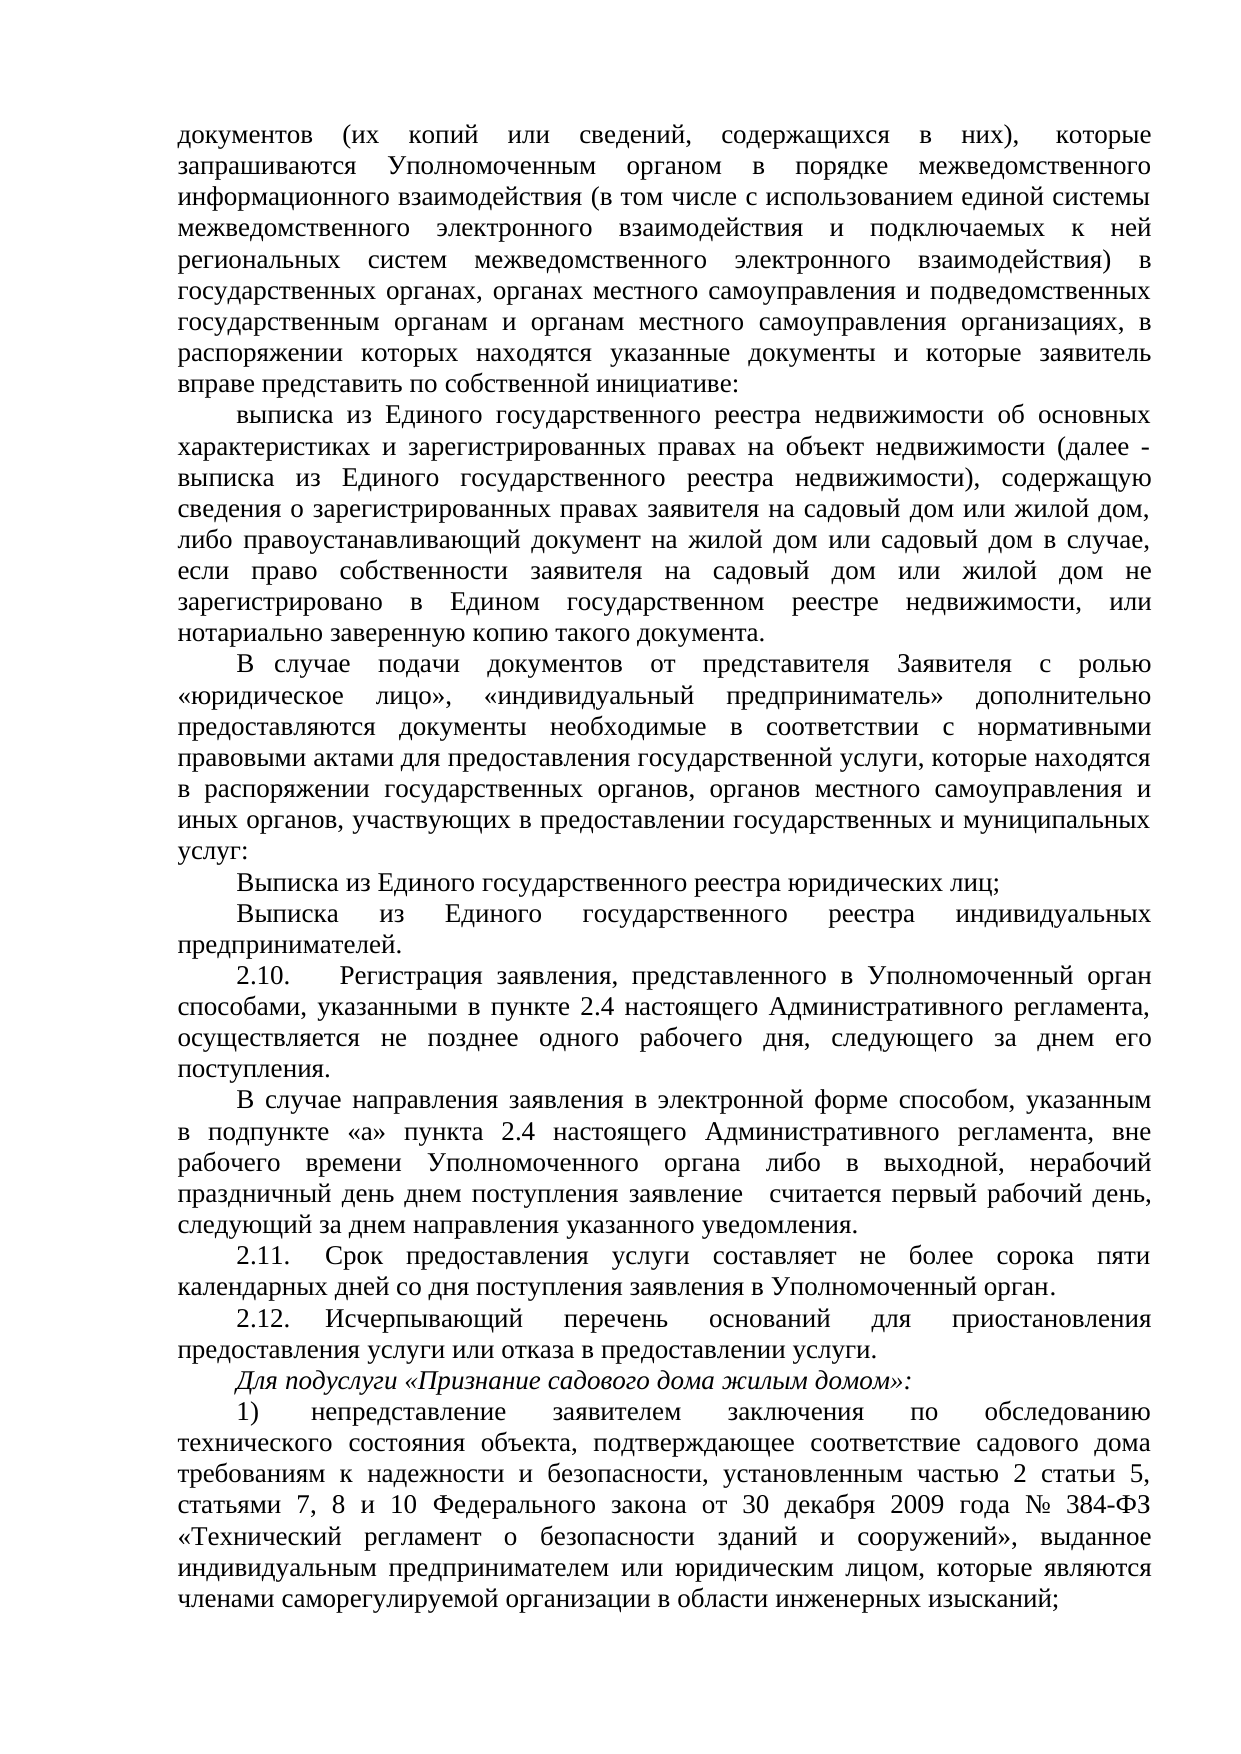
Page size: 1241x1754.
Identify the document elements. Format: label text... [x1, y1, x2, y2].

list непредставление заявителем заключения по обследованию технического состояния объекта, подтверждающее соответствие садового дома требованиям к надежности и безопасности, установленным частью 2 статьи 5, статьями 7, 8 и 10 Федерального закона от 30 декабря 2009 года № 384-ФЗ «Технический регламент о безопасности зданий и сооружений», выданное индивидуальным предпринимателем или юридическим лицом, которые являются членами саморегулируемой организации в области инженерных изысканий; [177, 1395, 1152, 1613]
text выписка из Единого государственного реестра недвижимости об основных характеристиках и зарегистрированных правах на объект недвижимости (далее - выписка из Единого государственного реестра недвижимости), содержащую сведения о зарегистрированных правах заявителя на садовый дом или жилой дом, либо правоустанавливающий документ на жилой дом или садовый дом в случае, если право собственности заявителя на садовый дом или жилой дом не зарегистрировано в Едином государственном реестре недвижимости, или нотариально заверенную копию такого документа. [177, 398, 1152, 648]
list Исчерпывающий перечень оснований для приостановления предоставления услуги или отказа в предоставлении услуги. [177, 1302, 1152, 1364]
text В случае направления заявления в электронной форме способом, указанным в подпункте «а» пункта 2.4 настоящего Административного регламента, вне рабочего времени Уполномоченного органа либо в выходной, нерабочий праздничный день днем поступления заявление считается первый рабочий день, следующий за днем направления указанного уведомления. [177, 1084, 1152, 1239]
text Для подуслуги «Признание садового дома жилым домом»: [177, 1364, 1152, 1395]
text Выписка из Единого государственного реестра индивидуальных предпринимателей. [177, 897, 1152, 959]
text Выписка из Единого государственного реестра юридических лиц; [177, 866, 1152, 897]
list Регистрация заявления, представленного в Уполномоченный орган способами, указанными в пункте 2.4 настоящего Административного регламента, осуществляется не позднее одного рабочего дня, следующего за днем его поступления. [177, 959, 1152, 1084]
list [177, 118, 1152, 398]
text В случае подачи документов от представителя Заявителя с ролью «юридическое лицо», «индивидуальный предприниматель» дополнительно предоставляются документы необходимые в соответствии с нормативными правовыми актами для предоставления государственной услуги, которые находятся в распоряжении государственных органов, органов местного самоуправления и иных органов, участвующих в предоставлении государственных и муниципальных услуг: [177, 648, 1152, 866]
list Срок предоставления услуги составляет не более сорока пяти календарных дней со дня поступления заявления в Уполномоченный орган. [177, 1239, 1152, 1302]
